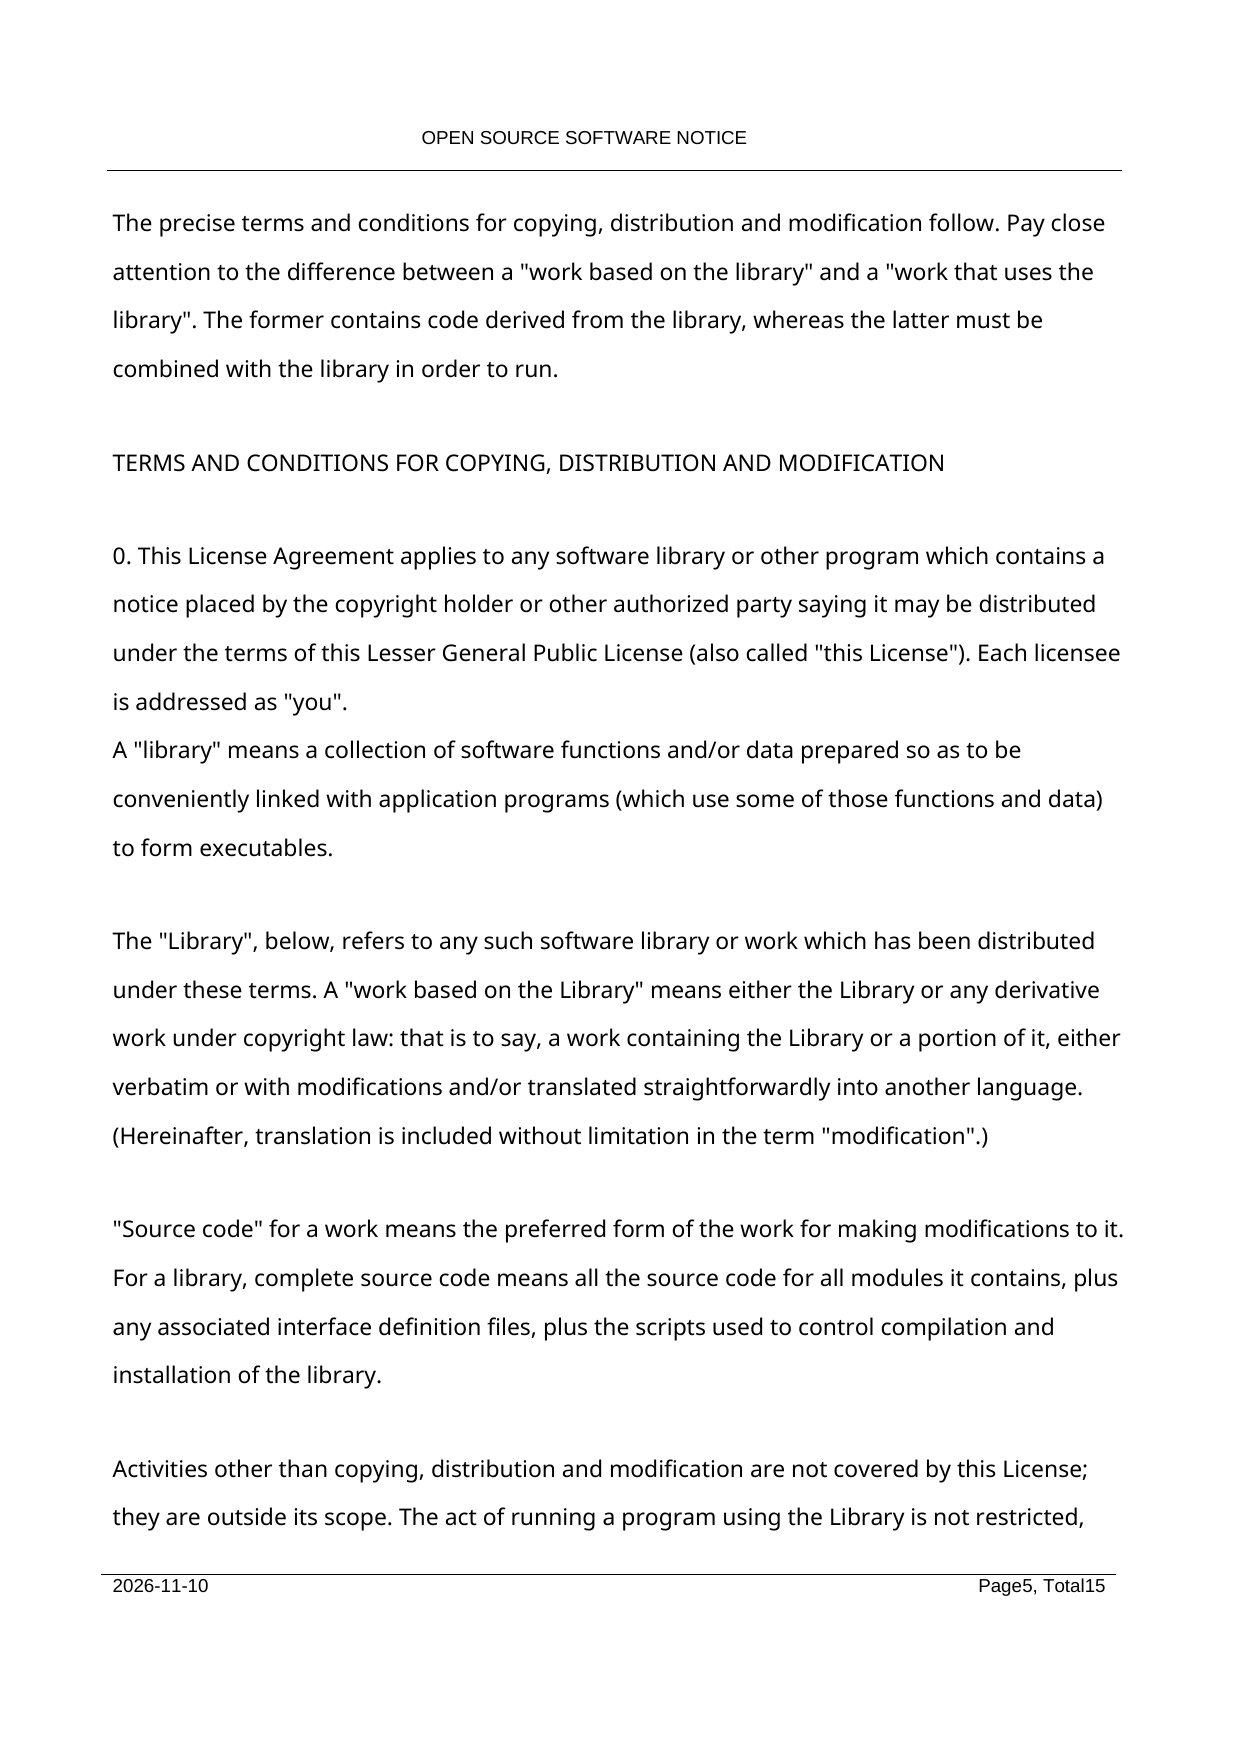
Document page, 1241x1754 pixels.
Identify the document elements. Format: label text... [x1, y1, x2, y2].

text 0. This License Agreement applies to any software library or other program which contains a notice placed by the copyright holder or other authorized party saying it may be distributed under the terms of this Lesser General Public License (also called "this License"). Each licensee is addressed as "you". [112, 539, 1128, 718]
text "Source code" for a work means the preferred form of the work for making modifications to it. For a library, complete source code means all the source code for all modules it contains, plus any associated interface definition files, plus the scripts used to control compilation and installation of the library. [112, 1212, 1128, 1391]
text The precise terms and conditions for copying, distribution and modification follow. Pay close attention to the difference between a "work based on the library" and a "work that uses the library". The former contains code derived from the library, whereas the latter must be combined with the library in order to run. [112, 206, 1128, 385]
text A "library" means a collection of software functions and/or data prepared so as to be conveniently linked with application programs (which use some of those functions and data) to form executables. [112, 733, 1128, 863]
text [112, 1452, 1128, 1533]
text The "Library", below, refers to any such software library or work which has been distributed under these terms. A "work based on the Library" means either the Library or any derivative work under copyright law: that is to say, a work containing the Library or a portion of it, either verbatim or with modifications and/or translated straightforwardly into another language. (Hereinafter, translation is included without limitation in the term "modification".) [112, 924, 1128, 1152]
text TERMS AND CONDITIONS FOR COPYING, DISTRIBUTION AND MODIFICATION [112, 446, 1128, 478]
